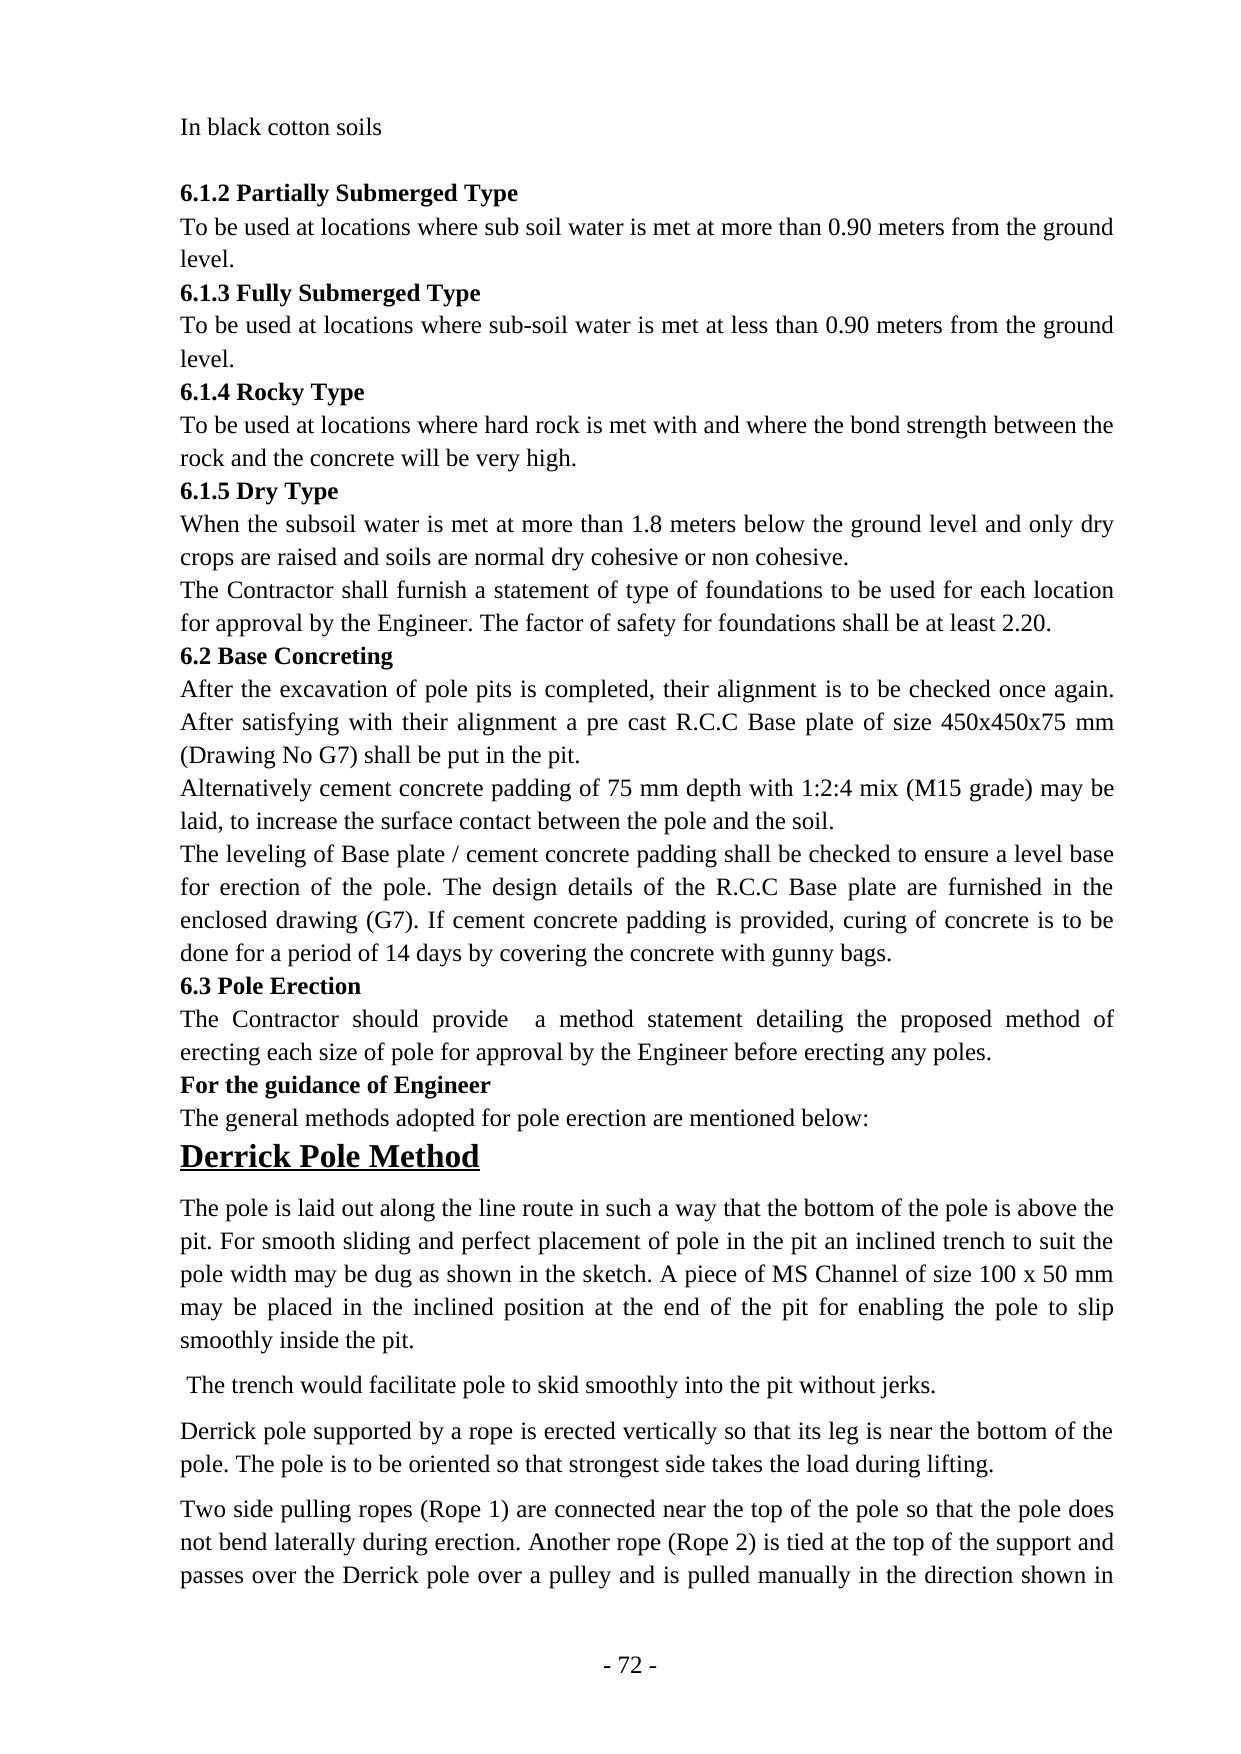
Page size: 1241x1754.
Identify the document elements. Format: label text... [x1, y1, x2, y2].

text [180, 1494, 1115, 1589]
text For the guidance of Engineer [180, 1070, 1115, 1099]
text 6.1.3 Fully Submerged Type [180, 278, 1115, 306]
text To be used at locations where sub soil water is met at more than 0.90 meters from the ground level. [180, 212, 1115, 273]
text The trench would facilitate pole to skid smoothly into the pit without jerks. [180, 1370, 1115, 1399]
text Derrick pole supported by a rope is erected vertically so that its leg is near the bottom of the pole. The pole is to be oriented so that strongest side takes the load during lifting. [180, 1416, 1115, 1478]
text The Contractor shall furnish a statement of type of foundations to be used for each location for approval by the Engineer. The factor of safety for foundations shall be at least 2.20. [180, 575, 1115, 637]
text 6.1.2 Partially Submerged Type [180, 178, 1115, 207]
text To be used at locations where sub-soil water is met at less than 0.90 meters from the ground level. [180, 311, 1115, 372]
text 6.3 Pole Erection [180, 971, 1115, 1000]
text 6.1.4 Rocky Type [180, 377, 1115, 405]
text 6.1.5 Dry Type [180, 476, 1115, 504]
text After the excavation of pole pits is completed, their alignment is to be checked once again. After satisfying with their alignment a pre cast R.C.C Base plate of size 450x450x75 mm (Drawing No G7) shall be put in the pit. [180, 674, 1115, 769]
text 6.2 Base Concreting [180, 641, 1115, 669]
text The general methods adopted for pole erection are mentioned below: [180, 1103, 1115, 1132]
text To be used at locations where hard rock is met with and where the bond strength between the rock and the concrete will be very high. [180, 410, 1115, 471]
subtitle Derrick Pole Method [180, 1136, 1115, 1174]
text The Contractor should provide a method statement detailing the proposed method of erecting each size of pole for approval by the Engineer before erecting any poles. [180, 1004, 1115, 1066]
text The pole is laid out along the line route in such a way that the bottom of the pole is above the pit. For smooth sliding and perfect placement of pole in the pit an inclined trench to suit the pole width may be dug as shown in the sketch. A piece of MS Channel of size 100 x 50 mm may be placed in the inclined position at the end of the pit for enabling the pole to slip smoothly inside the pit. [180, 1193, 1115, 1353]
text When the subsoil water is met at more than 1.8 meters below the ground level and only dry crops are raised and soils are normal dry cohesive or non cohesive. [180, 509, 1115, 571]
text In black cotton soils [180, 112, 1115, 141]
text The leveling of Base plate / cement concrete padding shall be checked to ensure a level base for erection of the pole. The design details of the R.C.C Base plate are furnished in the enclosed drawing (G7). If cement concrete padding is provided, curing of concrete is to be done for a period of 14 days by covering the concrete with gunny bags. [180, 839, 1115, 967]
text Alternatively cement concrete padding of 75 mm depth with 1:2:4 mix (M15 grade) may be laid, to increase the surface contact between the pole and the soil. [180, 773, 1115, 835]
